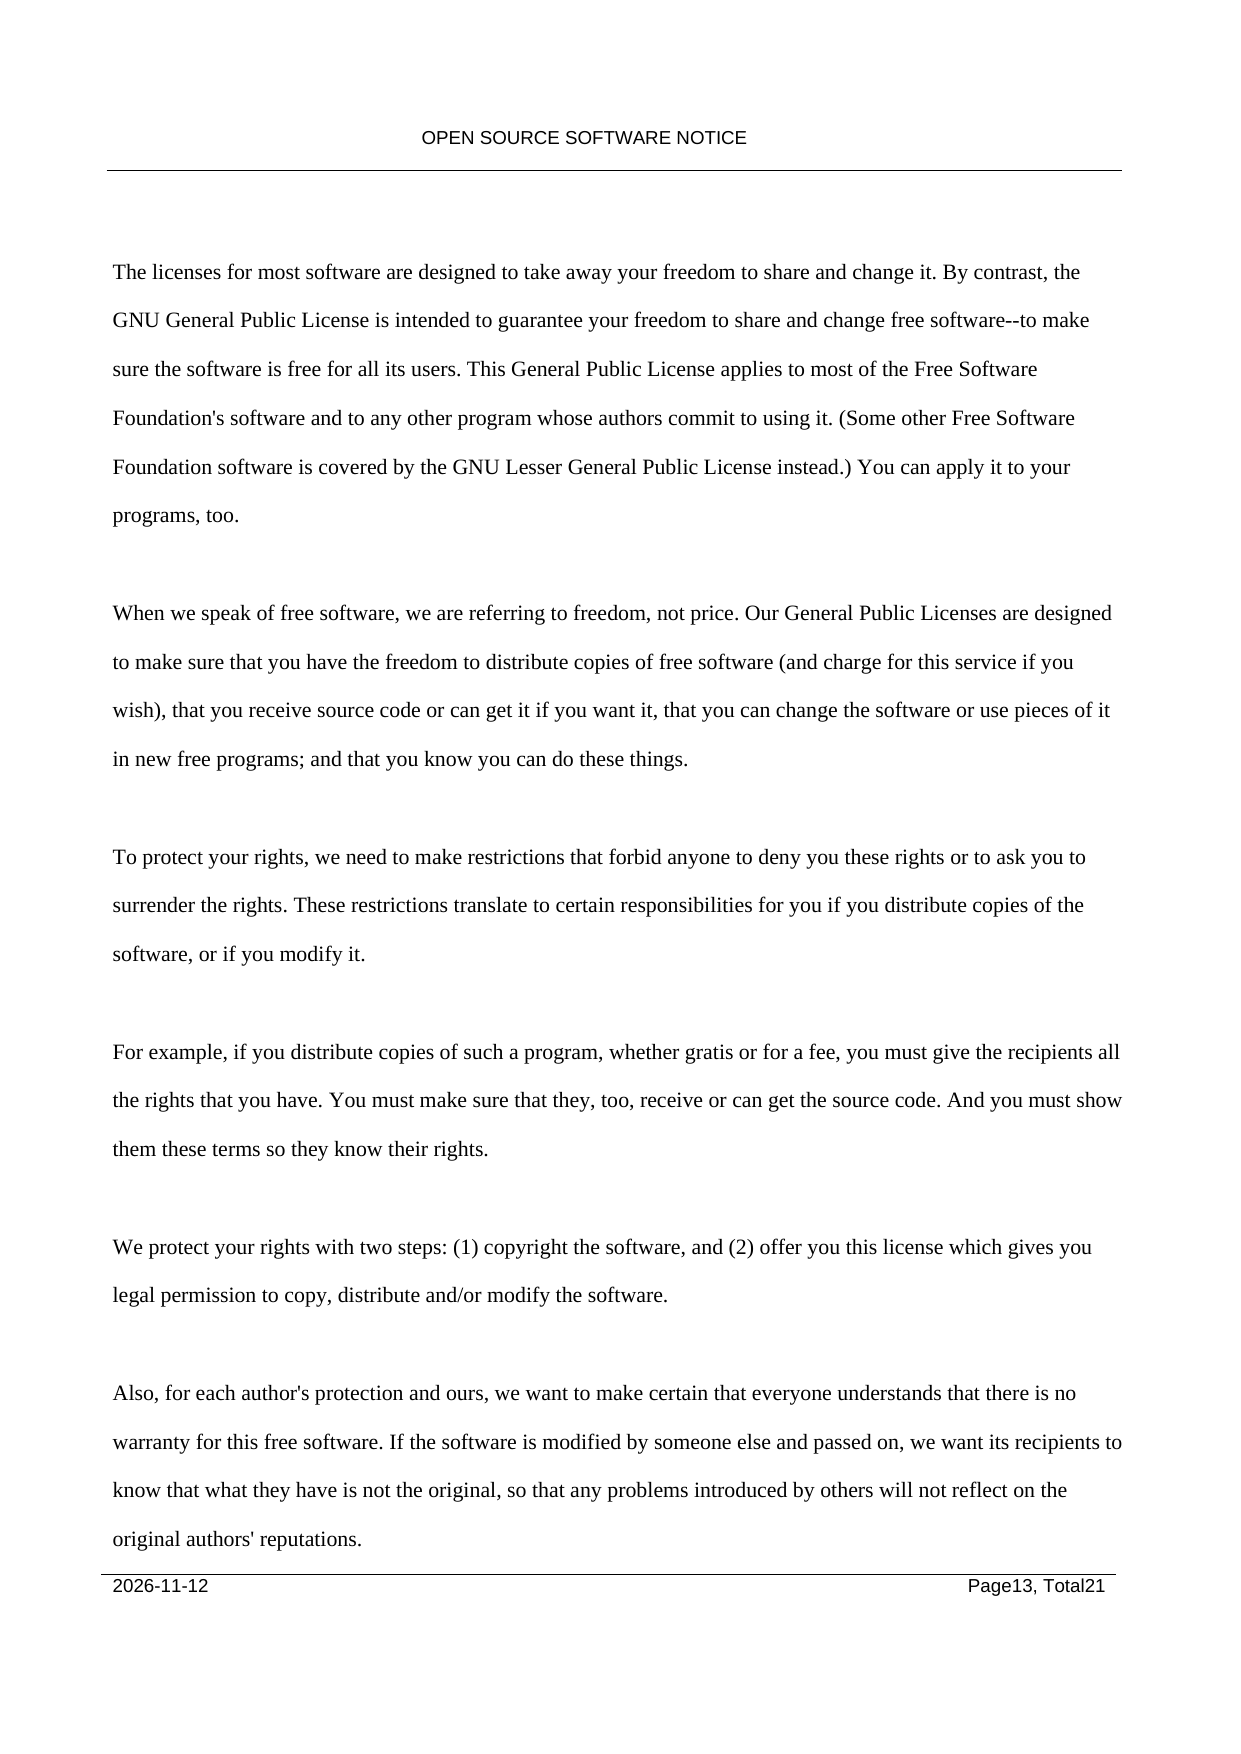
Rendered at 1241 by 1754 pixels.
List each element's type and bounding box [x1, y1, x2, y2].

text [112, 206, 1128, 1555]
